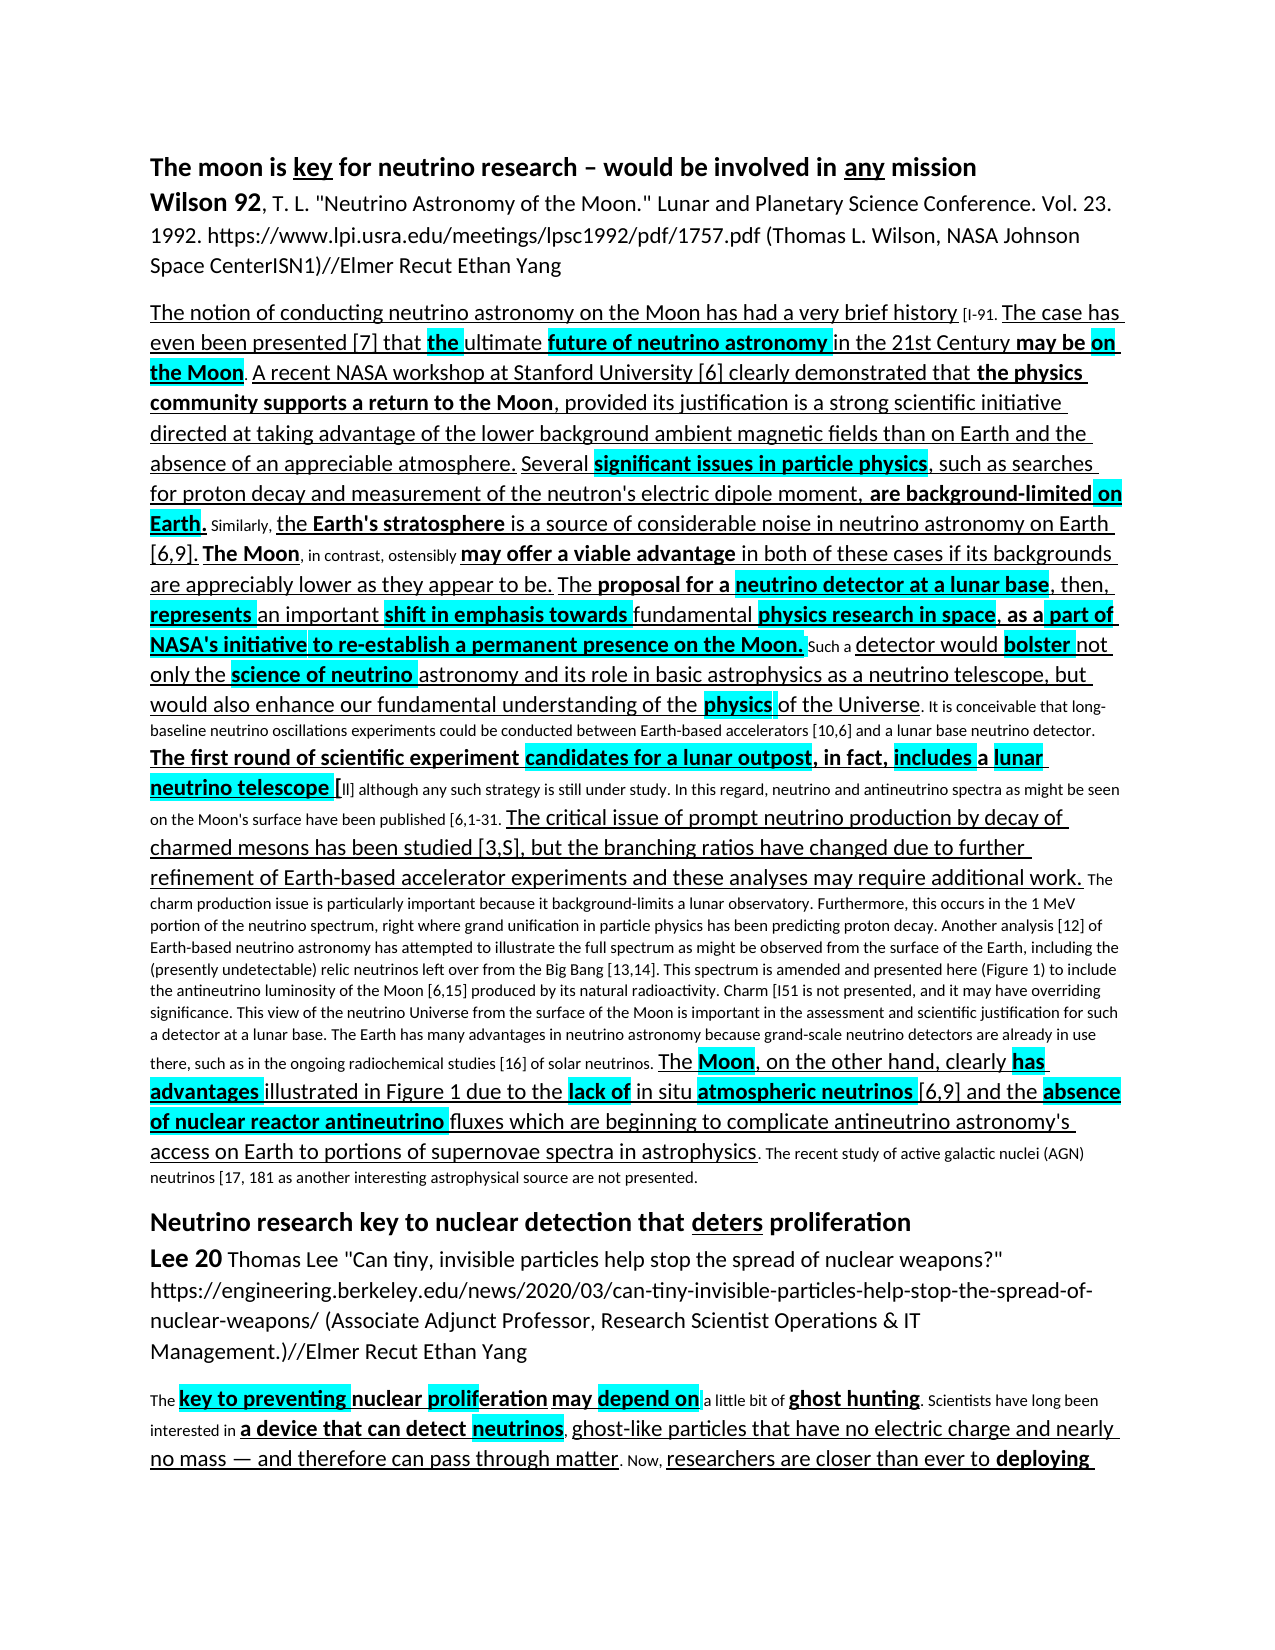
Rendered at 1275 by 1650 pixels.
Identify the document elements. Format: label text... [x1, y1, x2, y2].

text Lee 20 Thomas Lee "Can tiny, invisible particles help stop the spread of nuclear weapons?" https://engineering.berkeley.edu/news/2020/03/can-tiny-invisible-particles-help-stop-the-spread-of-nuclear-weapons/ (Associate Adjunct Professor, Research Scientist Operations & IT Management.)//Elmer Recut Ethan Yang [150, 1241, 1125, 1365]
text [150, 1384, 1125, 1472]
subtitle Neutrino research key to nuclear detection that deters proliferation [150, 1206, 1125, 1239]
text The notion of conducting neutrino astronomy on the Moon has had a very brief history [I-91. The case has even been presented [7] that the ultimate future of neutrino astronomy in the 21st Century may be on the Moon. A recent NASA workshop at Stanford University [6] clearly demonstrated that the physics community supports a return to the Moon, provided its justification is a strong scientific initiative directed at taking advantage of the lower background ambient magnetic fields than on Earth and the absence of an appreciable atmosphere. Several significant issues in particle physics, such as searches for proton decay and measurement of the neutron's electric dipole moment, are background-limited on Earth. Similarly, the Earth's stratosphere is a source of considerable noise in neutrino astronomy on Earth [6,9]. The Moon, in contrast, ostensibly may offer a viable advantage in both of these cases if its backgrounds are appreciably lower as they appear to be. The proposal for a neutrino detector at a lunar base, then, represents an important shift in emphasis towards fundamental physics research in space, as a part of NASA's initiative to re-establish a permanent presence on the Moon. Such a detector would bolster not only the science of neutrino astronomy and its role in basic astrophysics as a neutrino telescope, but would also enhance our fundamental understanding of the physics of the Universe. It is conceivable that long-baseline neutrino oscillations experiments could be conducted between Earth-based accelerators [10,6] and a lunar base neutrino detector. The first round of scientific experiment candidates for a lunar outpost, in fact, includes a lunar neutrino telescope [ll] although any such strategy is still under study. In this regard, neutrino and antineutrino spectra as might be seen on the Moon's surface have been published [6,1-31. The critical issue of prompt neutrino production by decay of charmed mesons has been studied [3,S], but the branching ratios have changed due to further refinement of Earth-based accelerator experiments and these analyses may require additional work. The charm production issue is particularly important because it background-limits a lunar observatory. Furthermore, this occurs in the 1 MeV portion of the neutrino spectrum, right where grand unification in particle physics has been predicting proton decay. Another analysis [12] of Earth-based neutrino astronomy has attempted to illustrate the full spectrum as might be observed from the surface of the Earth, including the (presently undetectable) relic neutrinos left over from the Big Bang [13,14]. This spectrum is amended and presented here (Figure 1) to include the antineutrino luminosity of the Moon [6,15] produced by its natural radioactivity. Charm [I51 is not presented, and it may have overriding significance. This view of the neutrino Universe from the surface of the Moon is important in the assessment and scientific justification for such a detector at a lunar base. The Earth has many advantages in neutrino astronomy because grand-scale neutrino detectors are already in use there, such as in the ongoing radiochemical studies [16] of solar neutrinos. The Moon, on the other hand, clearly has advantages illustrated in Figure 1 due to the lack of in situ atmospheric neutrinos [6,9] and the absence of nuclear reactor antineutrino fluxes which are beginning to complicate antineutrino astronomy's access on Earth to portions of supernovae spectra in astrophysics. The recent study of active galactic nuclei (AGN) neutrinos [17, 181 as another interesting astrophysical source are not presented. [150, 298, 1125, 1187]
text Wilson 92, T. L. "Neutrino Astronomy of the Moon." Lunar and Planetary Science Conference. Vol. 23. 1992. https://www.lpi.usra.edu/meetings/lpsc1992/pdf/1757.pdf (Thomas L. Wilson, NASA Johnson Space CenterISN1)//Elmer Recut Ethan Yang [150, 186, 1125, 279]
subtitle The moon is key for neutrino research – would be involved in any mission [150, 150, 1125, 183]
